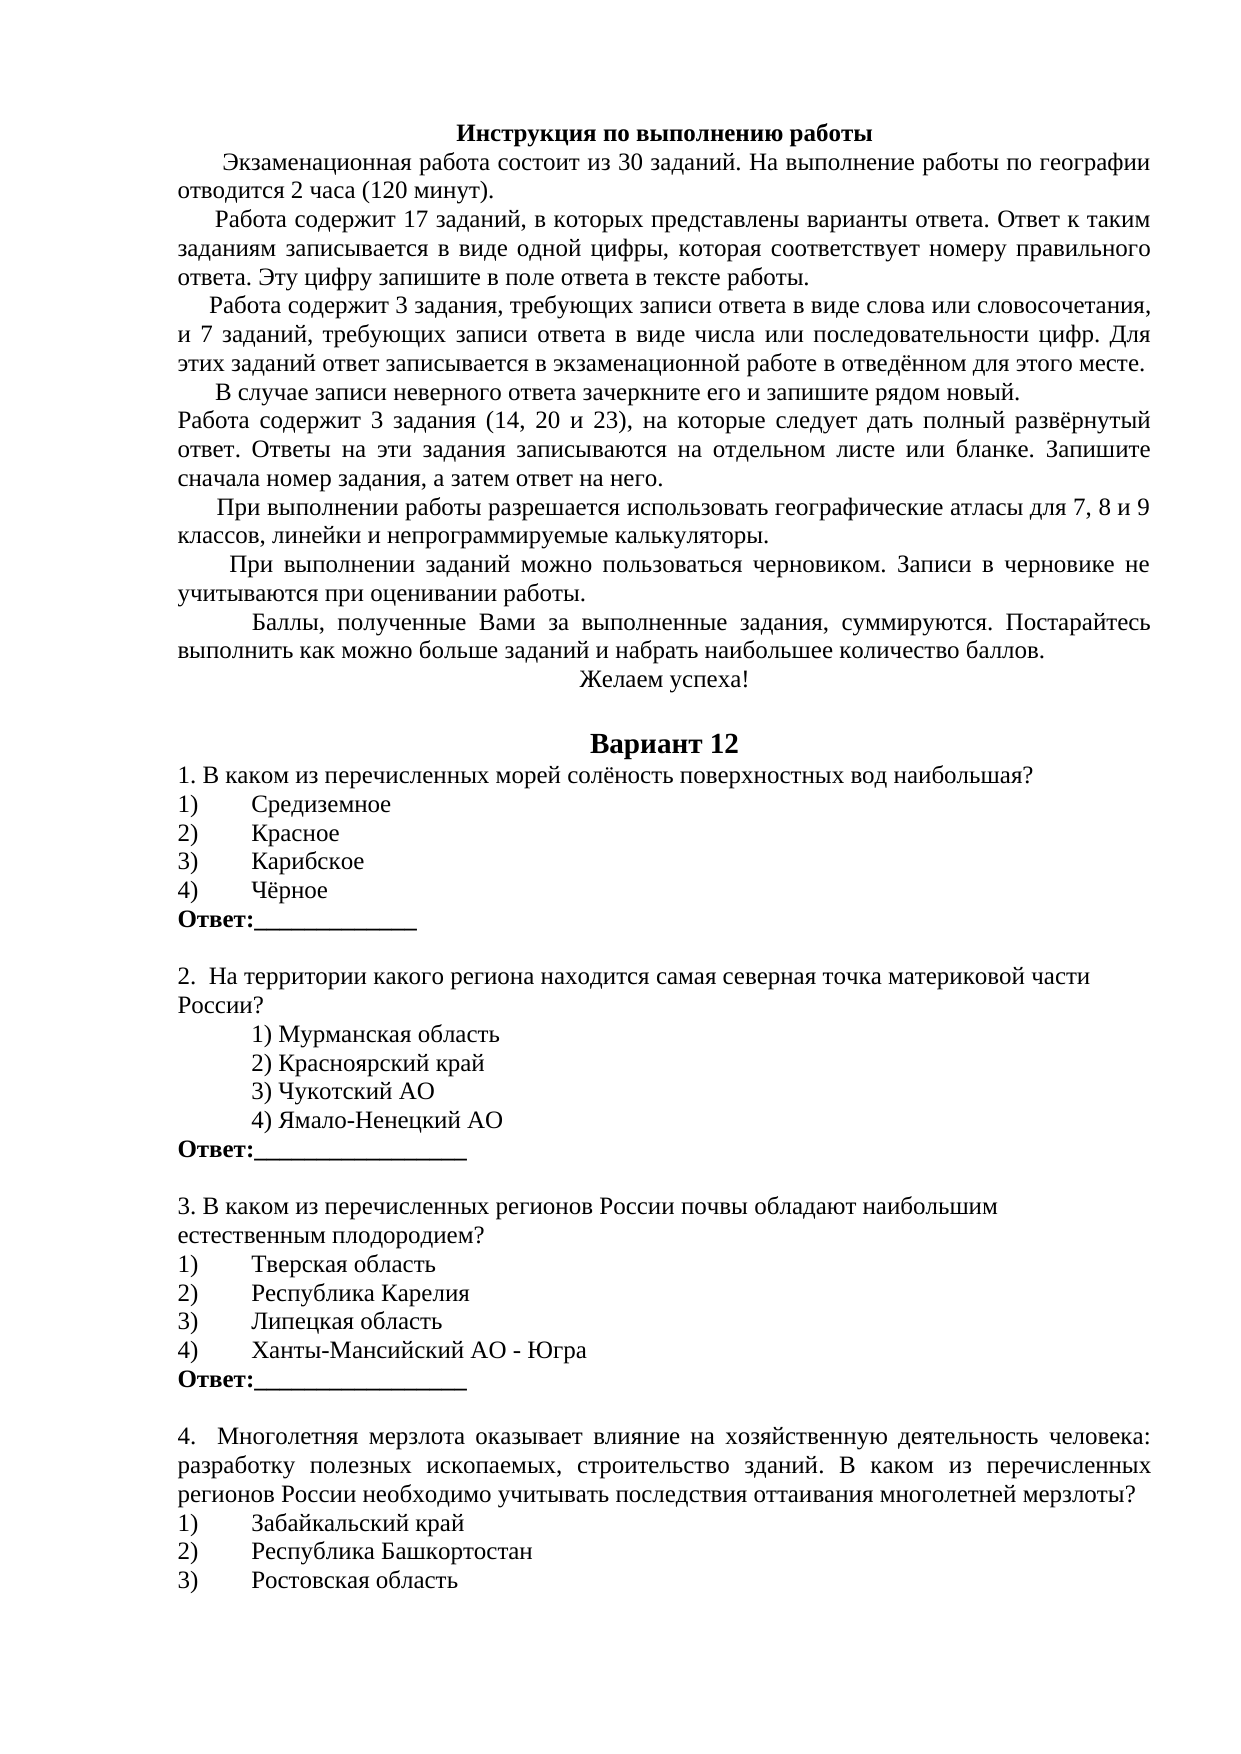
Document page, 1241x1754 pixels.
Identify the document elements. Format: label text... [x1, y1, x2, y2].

text 2) Республика Карелия [177, 1278, 1152, 1306]
text Работа содержит 17 заданий, в которых представлены варианты ответа. Ответ к таким заданиям записывается в виде одной цифры, которая соответствует номеру правильного ответа. Эту цифру запишите в поле ответа в тексте работы. [177, 204, 1152, 291]
text 3. В каком из перечисленных регионов России почвы обладают наибольшим естественным плодородием? [177, 1191, 1152, 1249]
text 2) Красноярский край [177, 1048, 1152, 1076]
text 3) Чукотский АО [177, 1076, 1152, 1105]
text Желаем успеха! [177, 664, 1152, 693]
text Экзаменационная работа состоит из 30 заданий. На выполнение работы по географии отводится 2 часа (120 минут). [177, 147, 1152, 204]
text 2) Красное [177, 818, 1152, 846]
text Баллы, полученные Вами за выполненные задания, суммируются. Постарайтесь выполнить как можно больше заданий и набрать наибольшее количество баллов. [177, 607, 1152, 664]
text При выполнении заданий можно пользоваться черновиком. Записи в черновике не учитываются при оценивании работы. [177, 549, 1152, 607]
text 2. На территории какого региона находится самая северная точка материковой части России? [177, 961, 1152, 1019]
text 4. Многолетняя мерзлота оказывает влияние на хозяйственную деятельность человека: разработку полезных ископаемых, строительство зданий. В каком из перечисленных регионов России необходимо учитывать последствия оттаивания многолетней мерзлоты? [177, 1421, 1152, 1508]
text 1. В каком из перечисленных морей солёность поверхностных вод наибольшая? [177, 760, 1152, 789]
text 3) Ростовская область [177, 1565, 1152, 1594]
text 4) Чёрное [177, 875, 1152, 904]
text Ответ:_________________ [177, 1134, 1152, 1163]
text 1) Тверская область [177, 1249, 1152, 1278]
text В случае записи неверного ответа зачеркните его и запишите рядом новый. [177, 377, 1152, 406]
text Ответ:_____________ [177, 904, 1152, 933]
text 4) Ханты-Мансийский АО - Югра [177, 1335, 1152, 1364]
text Инструкция по выполнению работы [177, 118, 1152, 147]
text 2) Республика Башкортостан [177, 1536, 1152, 1565]
text 1) Забайкальский край [177, 1508, 1152, 1536]
text Работа содержит 3 задания, требующих записи ответа в виде слова или словосочетания, и 7 заданий, требующих записи ответа в виде числа или последовательности цифр. Для этих заданий ответ записывается в экзаменационной работе в отведённом для этого месте. [177, 291, 1152, 377]
text 1) Средиземное [177, 789, 1152, 818]
text 4) Ямало-Ненецкий АО [177, 1105, 1152, 1134]
text Вариант 12 [177, 727, 1152, 760]
text Работа содержит 3 задания (14, 20 и 23), на которые следует дать полный развёрнутый ответ. Ответы на эти задания записываются на отдельном листе или бланке. Запишите сначала номер задания, а затем ответ на него. [177, 406, 1152, 492]
text При выполнении работы разрешается использовать географические атласы для 7, 8 и 9 классов, линейки и непрограммируемые калькуляторы. [177, 492, 1152, 549]
text 3) Липецкая область [177, 1306, 1152, 1335]
text 1) Мурманская область [177, 1019, 1152, 1048]
text Ответ:_________________ [177, 1364, 1152, 1393]
text 3) Карибское [177, 846, 1152, 875]
